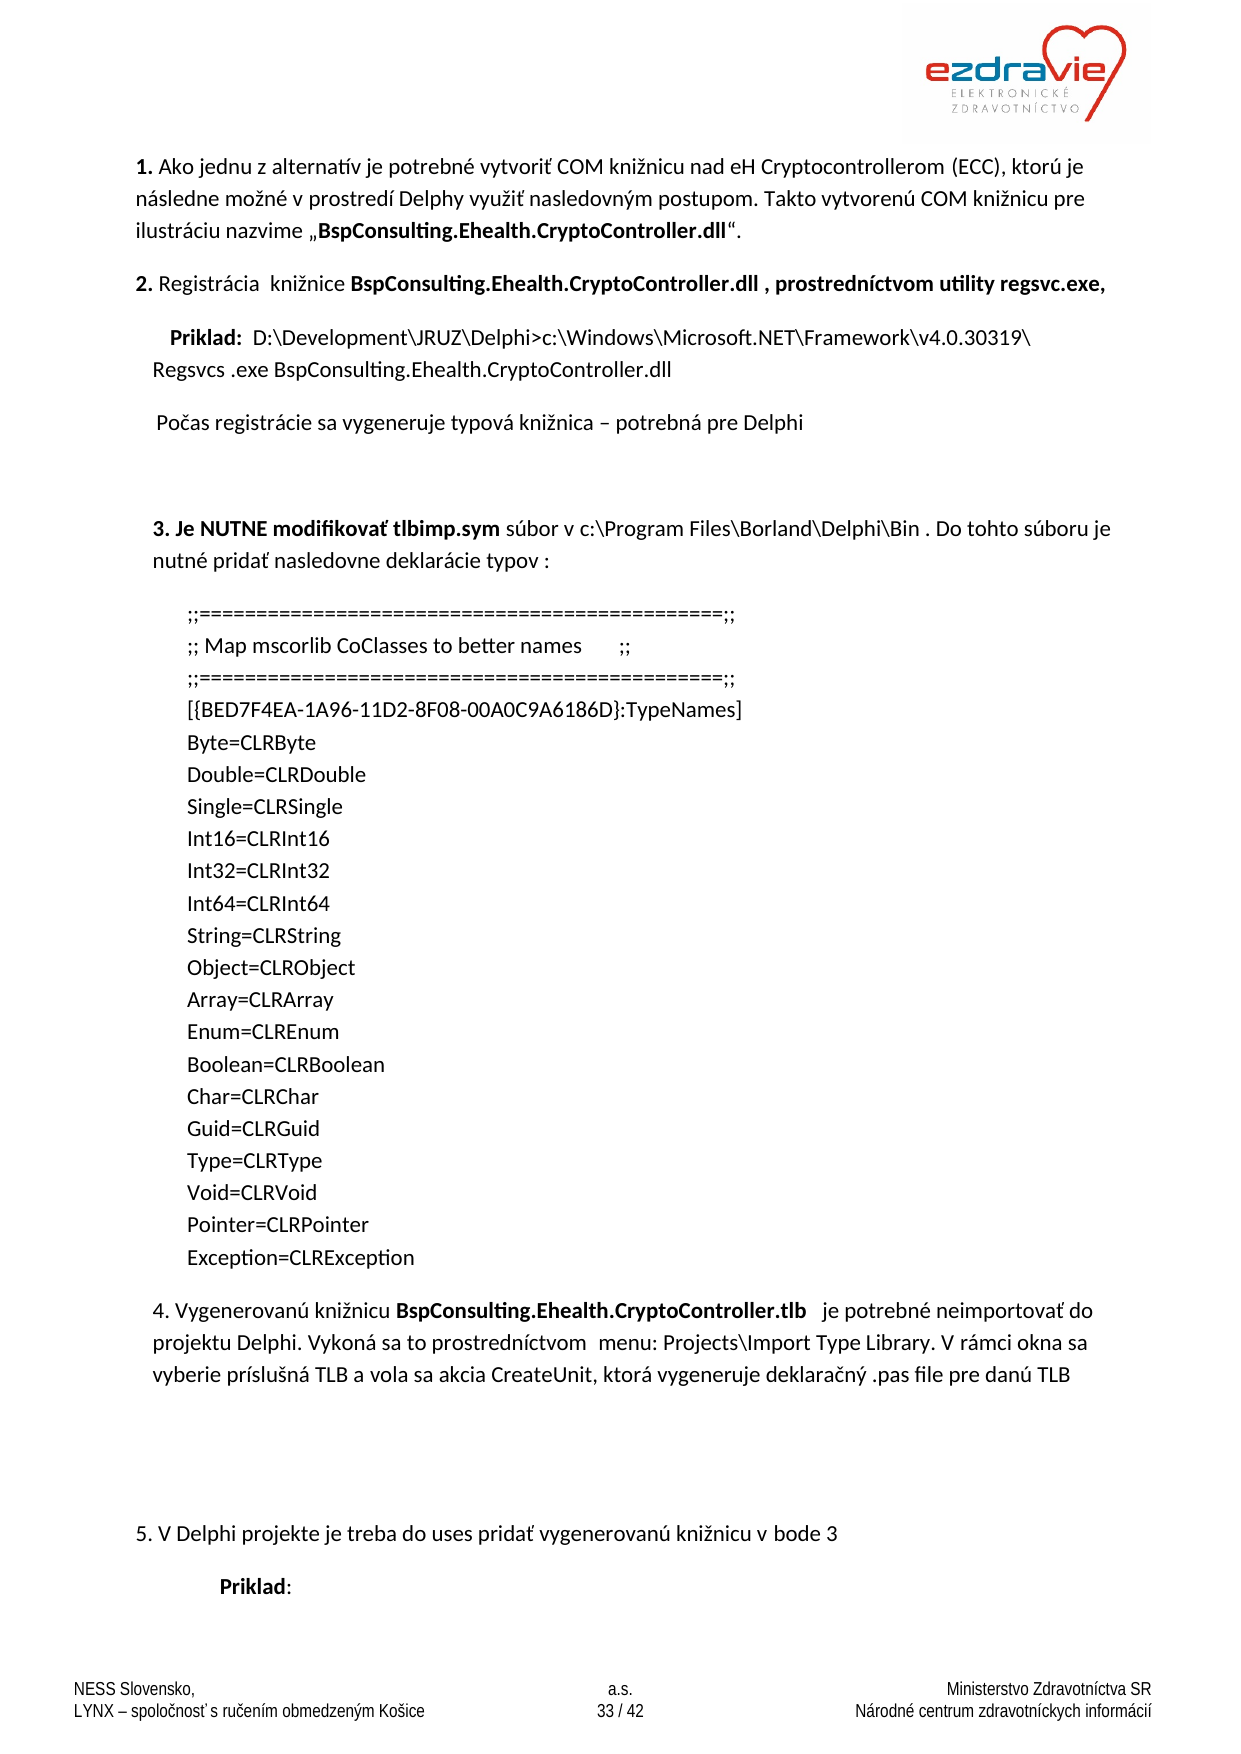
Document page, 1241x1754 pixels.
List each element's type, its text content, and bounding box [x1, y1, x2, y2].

text 2. Registrácia knižnice BspConsulting.Ehealth.CryptoController.dll , prostredníctvom utility regsvc.exe, [135, 269, 1137, 298]
text 1. Ako jednu z alternatív je potrebné vytvoriť COM knižnicu nad eH Cryptocontrollerom (ECC), ktorú je následne možné v prostredí Delphy využiť nasledovným postupom. Takto vytvorenú COM knižnicu pre ilustráciu nazvime „BspConsulting.Ehealth.CryptoController.dll“. [135, 152, 1137, 244]
text 3. Je NUTNE modifikovať tlbimp.sym súbor v c:\Program Files\Borland\Delphi\Bin . Do tohto súboru je nutné pridať nasledovne deklarácie typov : [152, 514, 1137, 574]
text Priklad: D:\Development\JRUZ\Delphi>c:\Windows\Microsoft.NET\Framework\v4.0.30319\Regsvcs .exe BspConsulting.Ehealth.CryptoController.dll [152, 323, 1137, 383]
text Priklad: [152, 1572, 1137, 1600]
text Počas registrácie sa vygeneruje typová knižnica – potrebná pre Delphi [135, 408, 1137, 436]
text 4. Vygenerovanú knižnicu BspConsulting.Ehealth.CryptoController.tlb je potrebné neimportovať do projektu Delphi. Vykoná sa to prostredníctvom menu: Projects\Import Type Library. V rámci okna sa vyberie príslušná TLB a vola sa akcia CreateUnit, ktorá vygeneruje deklaračný .pas file pre danú TLB [152, 1296, 1137, 1388]
text 5. V Delphi projekte je treba do uses pridať vygenerovanú knižnicu v bode 3 [135, 1519, 1137, 1547]
picture [901, 3, 1151, 144]
text ;;==============================================;; ;; Map mscorlib CoClasses to better names ;; ;;==============================================;; [{BED7F4EA-1A96-11D2-8F08-00A0C9A6186D}:TypeNames] Byte=CLRByte Double=CLRDouble Single=CLRSingle Int16=CLRInt16 Int32=CLRInt32 Int64=CLRInt64 String=CLRString Object=CLRObject Array=CLRArray Enum=CLREnum Boolean=CLRBoolean Char=CLRChar Guid=CLRGuid Type=CLRType Void=CLRVoid Pointer=CLRPointer Exception=CLRException [187, 599, 1102, 1271]
